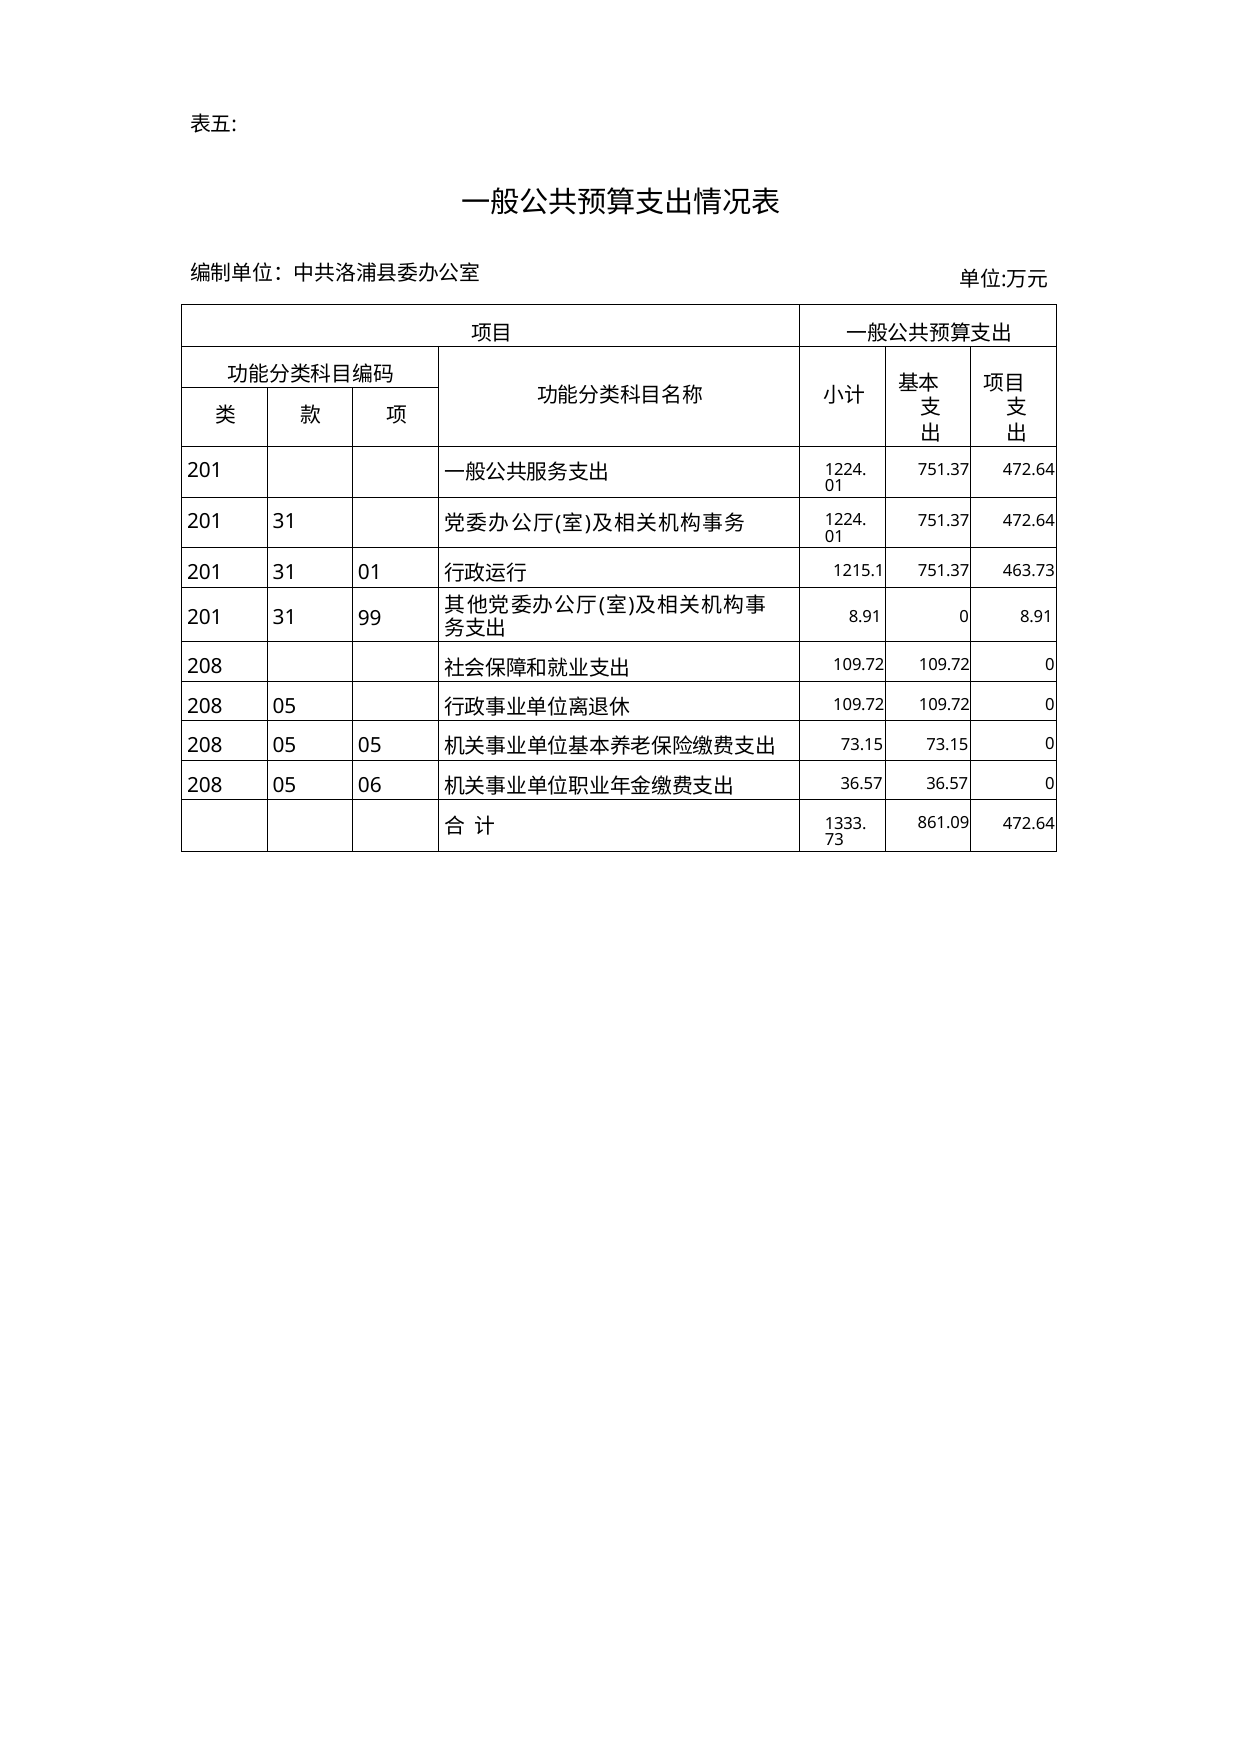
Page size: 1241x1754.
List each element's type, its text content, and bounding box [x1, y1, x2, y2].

text 一般公共预算支出情况表 [461, 182, 1058, 221]
table_cell 1333.73 [800, 800, 885, 851]
table_cell 73.15 [886, 721, 970, 759]
table_cell 31 [268, 548, 352, 586]
text 单位:万元 [959, 268, 1058, 292]
table_cell 73.15 [800, 721, 885, 759]
table_cell 党委办公厅(室)及相关机构事务 [439, 498, 799, 547]
table_cell 31 [268, 588, 352, 641]
table_cell 36.57 [800, 761, 885, 799]
table_cell 机关事业单位基本养老保险缴费支出 [439, 721, 799, 759]
table_cell 一般公共服务支出 [439, 447, 799, 496]
table_cell 751.37 [886, 498, 970, 547]
table_cell 0 [971, 642, 1056, 681]
table_header 一般公共预算支出 [800, 305, 1056, 346]
table_cell 31 [268, 498, 352, 547]
table_cell 109.72 [800, 682, 885, 720]
table_cell 109.72 [886, 642, 970, 681]
table_cell [182, 800, 267, 851]
table_cell 201 [182, 447, 267, 496]
table_cell 05 [353, 721, 438, 759]
table_cell 项 [353, 388, 438, 446]
table_cell [353, 800, 438, 851]
table_cell 款 [268, 388, 352, 446]
table_cell 109.72 [800, 642, 885, 681]
table_cell 小计 [800, 347, 885, 446]
table_cell 861.09 [886, 800, 970, 851]
table_cell 社会保障和就业支出 [439, 642, 799, 681]
table_cell 36.57 [886, 761, 970, 799]
table_cell 其他党委办公厅(室)及相关机构事 务支出 [439, 588, 799, 641]
table_cell 0 [886, 588, 970, 641]
text 编制单位：中共洛浦县委办公室 [190, 262, 949, 285]
table_cell 208 [182, 642, 267, 681]
table_cell 功能分类科目编码 [182, 347, 438, 387]
table_cell 合 计 [439, 800, 799, 851]
table_cell [353, 642, 438, 681]
table_cell 472.64 [971, 498, 1056, 547]
table_cell 463.73 [971, 548, 1056, 586]
table_cell 1224.01 [800, 447, 885, 496]
table_cell 0 [971, 682, 1056, 720]
table_cell 0 [971, 761, 1056, 799]
table_cell 1224.01 [800, 498, 885, 547]
table_cell 基本支 出 [886, 347, 970, 446]
table_cell 201 [182, 498, 267, 547]
table_cell [353, 447, 438, 496]
table_cell 751.37 [886, 447, 970, 496]
table_cell [353, 498, 438, 547]
table_cell [268, 800, 352, 851]
table_cell 行政运行 [439, 548, 799, 586]
table_cell 0 [971, 721, 1056, 759]
table_cell 472.64 [971, 800, 1056, 851]
table_cell 05 [268, 682, 352, 720]
table_cell 8.91 [800, 588, 885, 641]
table_cell 01 [353, 548, 438, 586]
table_cell 功能分类科目名称 [439, 347, 799, 446]
text 表五: [190, 109, 1058, 137]
table_cell [268, 642, 352, 681]
table_header 项目 [182, 305, 799, 346]
table_cell 机关事业单位职业年金缴费支出 [439, 761, 799, 799]
table_cell 208 [182, 721, 267, 759]
table_cell 201 [182, 548, 267, 586]
table_cell [353, 682, 438, 720]
table_cell 472.64 [971, 447, 1056, 496]
table_cell 8.91 [971, 588, 1056, 641]
table_cell 类 [182, 388, 267, 446]
table_cell 05 [268, 761, 352, 799]
table_cell 751.37 [886, 548, 970, 586]
table_cell 99 [353, 588, 438, 641]
table_cell 行政事业单位离退休 [439, 682, 799, 720]
table_cell 208 [182, 682, 267, 720]
table_cell 1215.1 [800, 548, 885, 586]
table_cell 项目支 出 [971, 347, 1056, 446]
table_cell [268, 447, 352, 496]
table_cell 208 [182, 761, 267, 799]
table_cell 05 [268, 721, 352, 759]
table_cell 109.72 [886, 682, 970, 720]
table_cell 06 [353, 761, 438, 799]
table_cell 201 [182, 588, 267, 641]
